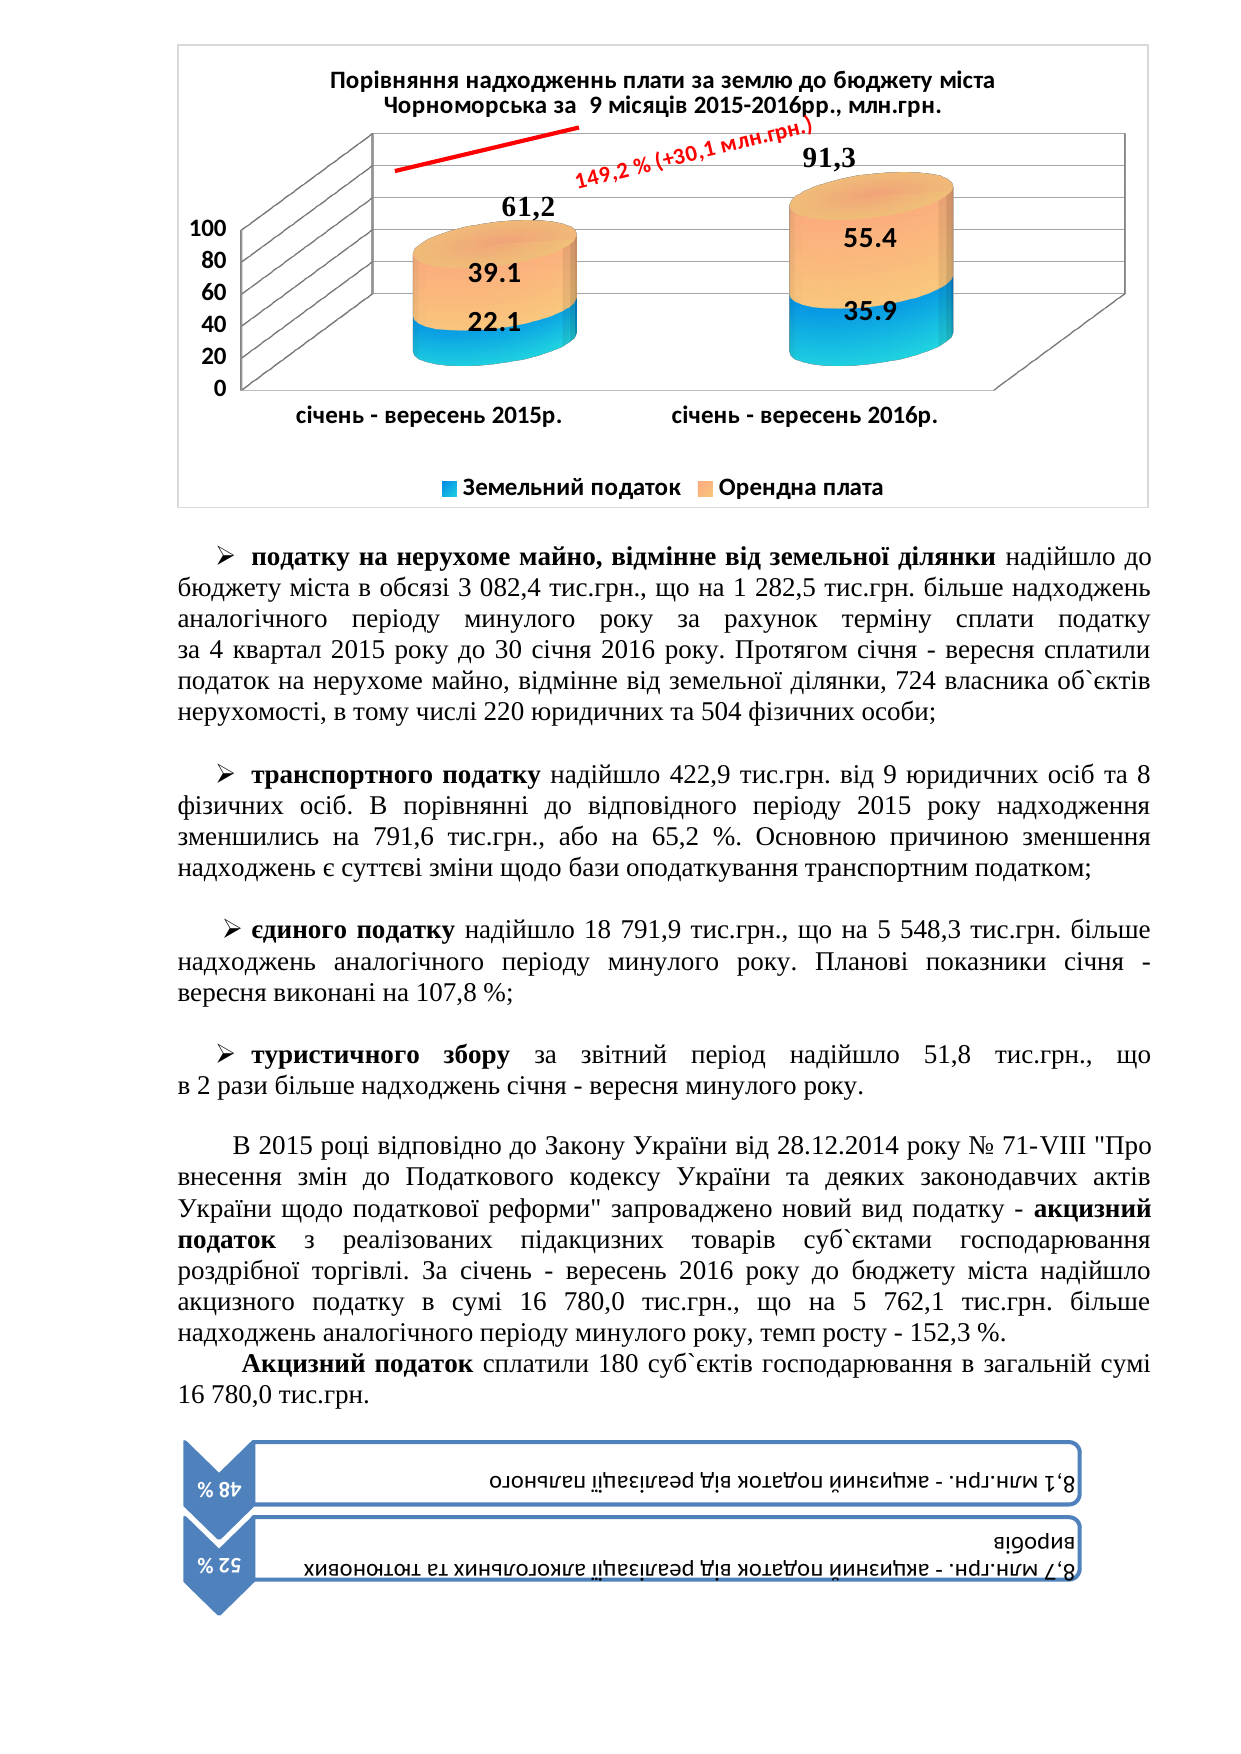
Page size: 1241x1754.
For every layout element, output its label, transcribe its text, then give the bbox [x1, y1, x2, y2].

list податку на нерухоме майно, відмінне від земельної ділянки надійшло до бюджету міста в обсязі 3 082,4 тис.грн., що на 1 282,5 тис.грн. більше надходжень аналогічного періоду минулого року за рахунок терміну сплати податку за 4 квартал 2015 року до 30 січня 2016 року. Протягом січня - вересня сплатили податок на нерухоме майно, відмінне від земельної ділянки, 724 власника об`єктів нерухомості, в тому числі 220 юридичних та 504 фізичних особи; [177, 539, 1152, 727]
text В 2015 році відповідно до Закону України від 28.12.2014 року № 71-VIII "Про внесення змін до Податкового кодексу України та деяких законодавчих актів України щодо податкової реформи" запроваджено новий вид податку - акцизний податок з реалізованих підакцизних товарів суб`єктами господарювання роздрібної торгівлі. За січень - вересень 2016 року до бюджету міста надійшло акцизного податку в сумі 16 780,0 тис.грн., що на 5 762,1 тис.грн. більше надходжень аналогічного періоду минулого року, темп росту - 152,3 %. [177, 1129, 1152, 1347]
list транспортного податку надійшло 422,9 тис.грн. від 9 юридичних осіб та 8 фізичних осіб. В порівнянні до відповідного періоду 2015 року надходження зменшились на 791,6 тис.грн., або на 65,2 %. Основною причиною зменшення надходжень є суттєві зміни щодо бази оподаткування транспортним податком; [177, 758, 1152, 882]
list єдиного податку надійшло 18 791,9 тис.грн., що на 5 548,3 тис.грн. більше надходжень аналогічного періоду минулого року. Планові показники січня - вересня виконані на 107,8 %; [177, 913, 1152, 1007]
list туристичного збору за звітний період надійшло 51,8 тис.грн., що в 2 рази більше надходжень січня - вересня минулого року. [177, 1038, 1152, 1101]
text Акцизний податок сплатили 180 суб`єктів господарювання в загальній сумі 16 780,0 тис.грн. [177, 1347, 1152, 1410]
